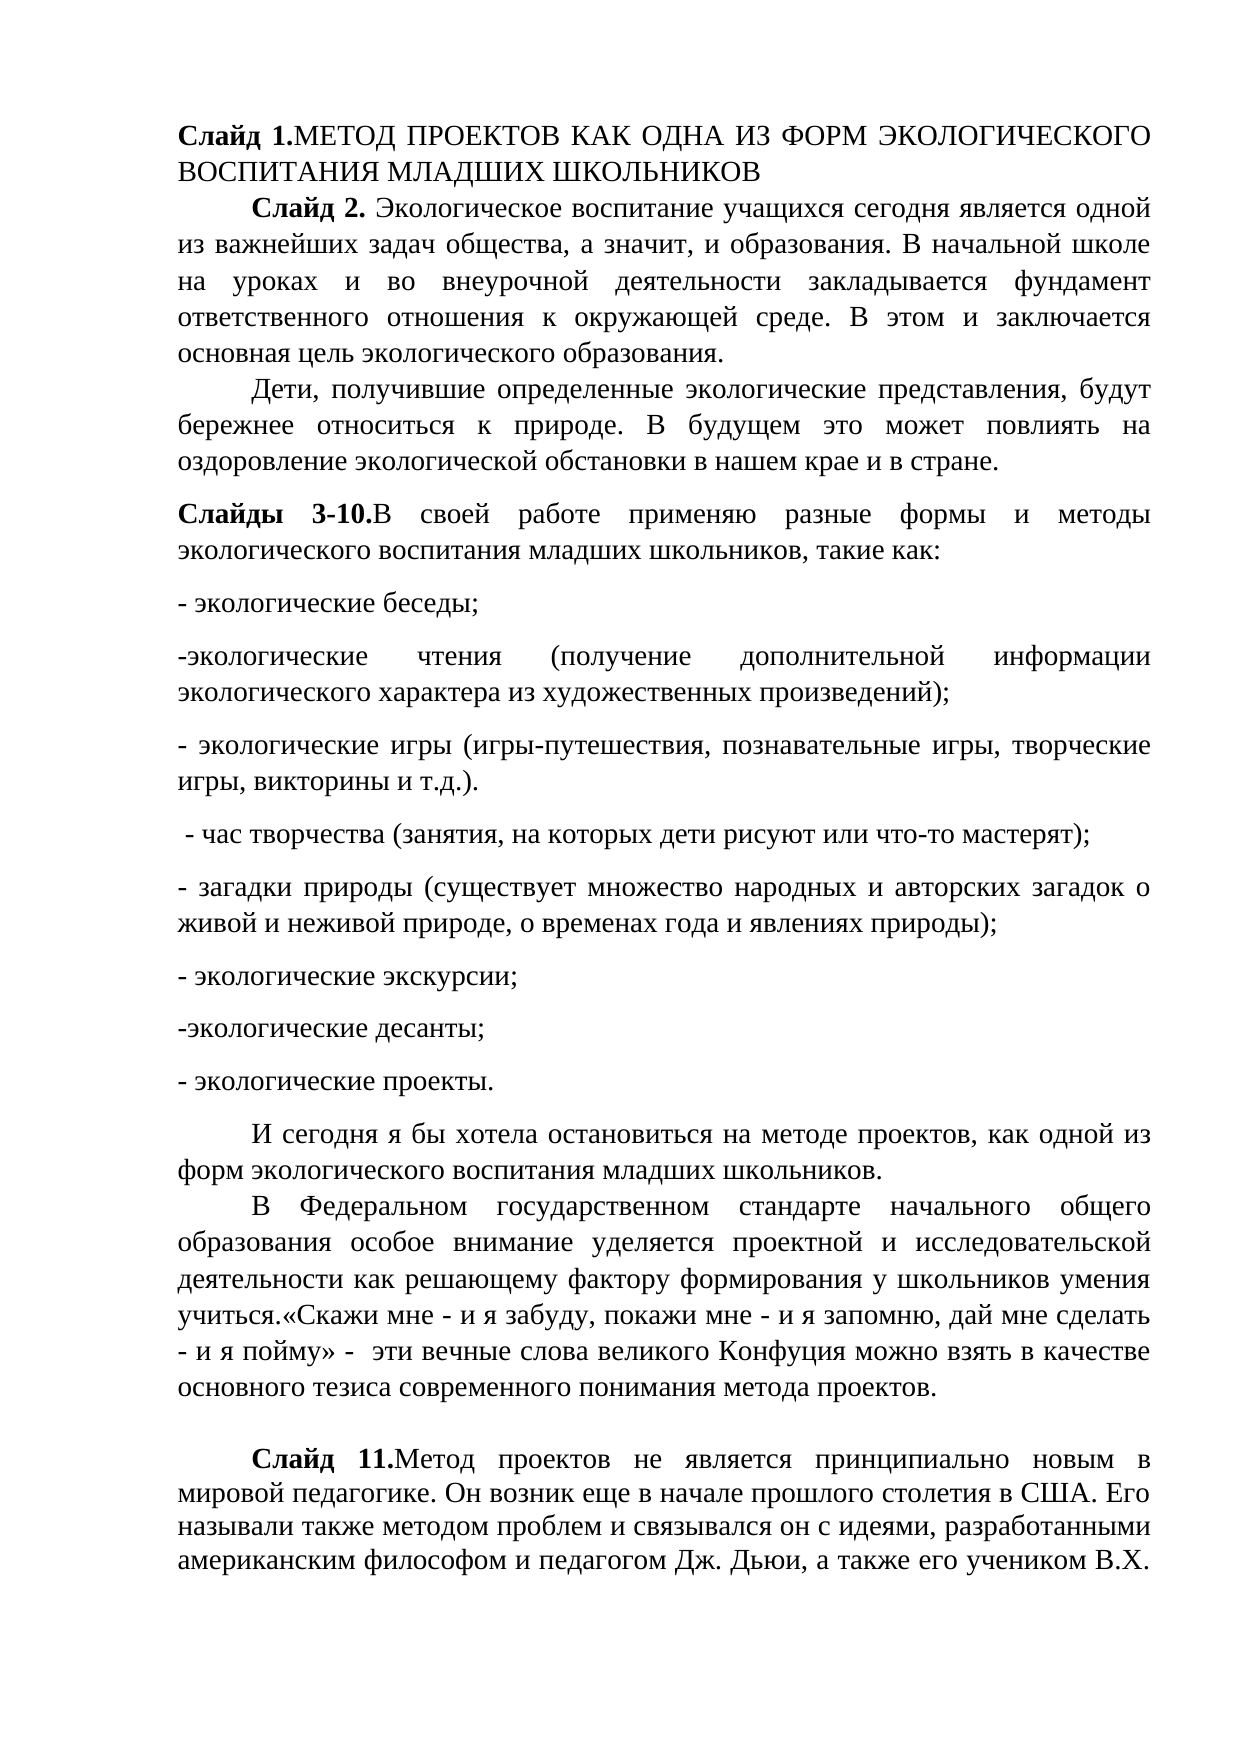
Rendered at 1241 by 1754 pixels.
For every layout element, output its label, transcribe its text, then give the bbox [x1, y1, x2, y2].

text - час творчества (занятия, на которых дети рисуют или что-то мастерят); [177, 816, 1152, 849]
text - загадки природы (существует множество народных и авторских загадок о живой и неживой природе, о временах года и явлениях природы); [177, 869, 1152, 938]
text - экологические экскурсии; [177, 958, 1152, 991]
text - экологические игры (игры-путешествия, познавательные игры, творческие игры, викторины и т.д.). [177, 727, 1152, 797]
text -экологические десанты; [177, 1011, 1152, 1044]
text - экологические беседы; [177, 585, 1152, 619]
text - экологические проекты. [177, 1063, 1152, 1097]
text Слайд 2. Экологическое воспитание учащихся сегодня является одной из важнейших задач общества, а значит, и образования. В начальной школе на уроках и во внеурочной деятельности закладывается фундамент ответственного отношения к окружающей среде. В этом и заключается основная цель экологического образования. [177, 190, 1152, 368]
text Слайд 1.МЕТОД ПРОЕКТОВ КАК ОДНА ИЗ ФОРМ ЭКОЛОГИЧЕСКОГО ВОСПИТАНИЯ МЛАДШИХ ШКОЛЬНИКОВ [177, 118, 1152, 188]
text Дети, получившие определенные экологические представления, будут бережнее относиться к природе. В будущем это может повлиять на оздоровление экологической обстановки в нашем крае и в стране. [177, 371, 1152, 477]
text В Федеральном государственном стандарте начального общего образования особое внимание уделяется проектной и исследовательской деятельности как решающему фактору формирования у школьников умения учиться.«Скажи мне - и я забуду, покажи мне - и я запомню, дай мне сделать - и я пойму» - эти вечные слова великого Конфуция можно взять в качестве основного тезиса современного понимания метода проектов. [177, 1188, 1152, 1403]
text И сегодня я бы хотела остановиться на методе проектов, как одной из форм экологического воспитания младших школьников. [177, 1116, 1152, 1186]
text -экологические чтения (получение дополнительной информации экологического характера из художественных произведений); [177, 638, 1152, 708]
text Слайды 3-10.В своей работе применяю разные формы и методы экологического воспитания младших школьников, такие как: [177, 496, 1152, 566]
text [177, 1441, 1152, 1576]
